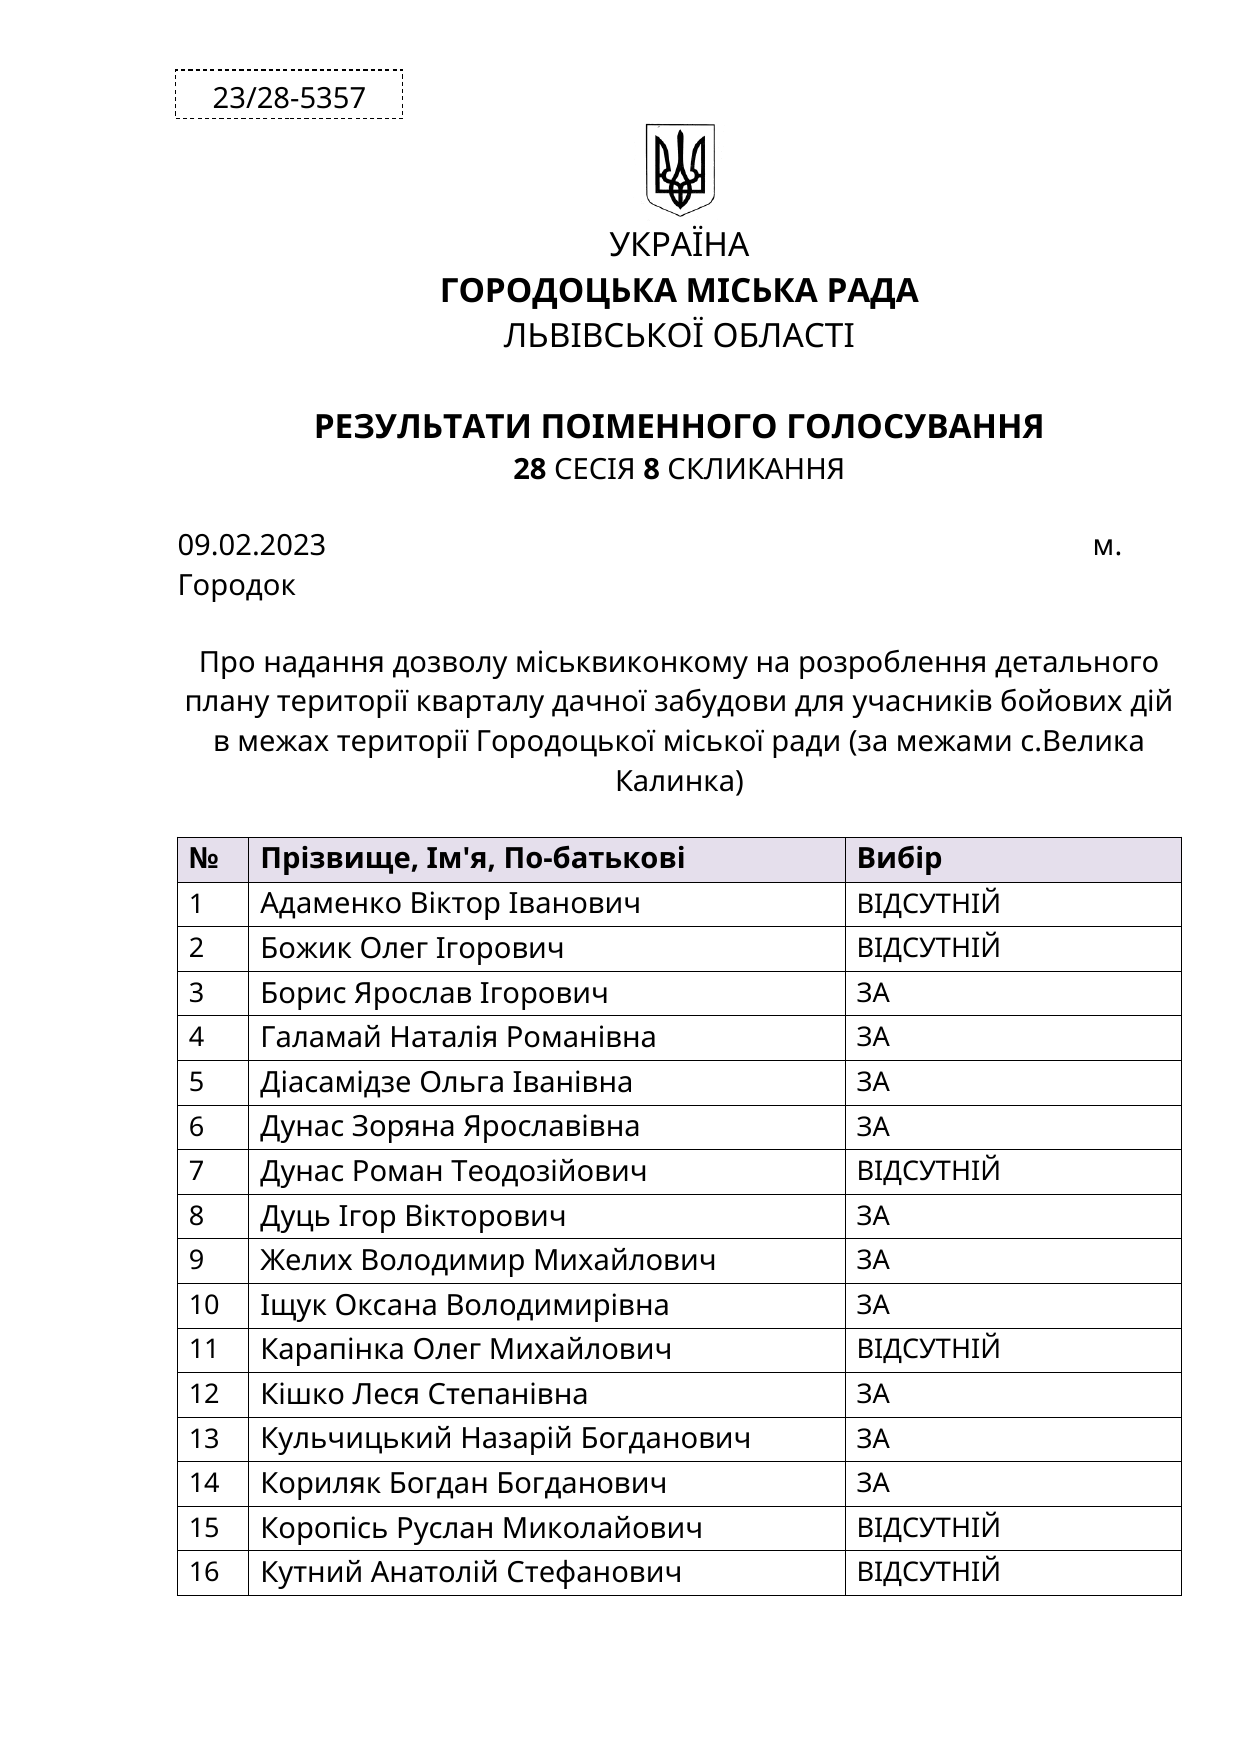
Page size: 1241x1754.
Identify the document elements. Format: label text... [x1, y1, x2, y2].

table_cell Діасамідзе Ольга Іванівна [249, 1061, 845, 1104]
text УКРАЇНА [177, 221, 1181, 266]
text ЛЬВІВСЬКОЇ ОБЛАСТІ [177, 312, 1181, 357]
table_cell ЗА [846, 1106, 1181, 1149]
table_cell ЗА [846, 1418, 1181, 1461]
table_cell Божик Олег Ігорович [249, 927, 845, 971]
table_cell ЗА [846, 972, 1181, 1015]
table_cell Дунас Зоряна Ярославівна [249, 1106, 845, 1149]
table_cell 8 [178, 1195, 248, 1238]
table_cell ВІДСУТНІЙ [846, 1150, 1181, 1194]
table_cell 3 [178, 972, 248, 1015]
table_cell 7 [178, 1150, 248, 1194]
table_cell 14 [178, 1462, 248, 1506]
table_cell Іщук Оксана Володимирівна [249, 1284, 845, 1327]
table_cell 1 [178, 883, 248, 926]
table_cell Дунас Роман Теодозійович [249, 1150, 845, 1194]
table_cell ВІДСУТНІЙ [846, 1507, 1181, 1550]
table_cell 10 [178, 1284, 248, 1327]
text 28 СЕСІЯ 8 СКЛИКАННЯ [177, 448, 1181, 488]
table_cell Желих Володимир Михайлович [249, 1239, 845, 1283]
table_cell 13 [178, 1418, 248, 1461]
table_header № [178, 838, 248, 882]
text 09.02.2023 м. Городок [177, 525, 1181, 604]
table_cell Коропісь Руслан Миколайович [249, 1507, 845, 1550]
table_cell ЗА [846, 1239, 1181, 1283]
text Про надання дозволу міськвиконкому на розроблення детального плану території кварталу дачної забудови для учасників бойових дій в межах території Городоцької міської ради (за межами с.Велика Калинка) [177, 641, 1181, 800]
table_cell 2 [178, 927, 248, 971]
text ГОРОДОЦЬКА МІСЬКА РАДА [177, 266, 1181, 312]
table_cell ЗА [846, 1373, 1181, 1417]
table_cell ВІДСУТНІЙ [846, 927, 1181, 971]
table_cell 16 [178, 1551, 248, 1595]
table_cell 15 [178, 1507, 248, 1550]
table_cell Кориляк Богдан Богданович [249, 1462, 845, 1506]
table_cell ВІДСУТНІЙ [846, 1329, 1181, 1372]
table_cell 5 [178, 1061, 248, 1104]
table_cell Адаменко Віктор Іванович [249, 883, 845, 926]
table_cell ЗА [846, 1284, 1181, 1327]
table_cell Кутний Анатолій Стефанович [249, 1551, 845, 1595]
table_cell 4 [178, 1016, 248, 1060]
table_cell 9 [178, 1239, 248, 1283]
table_cell Галамай Наталія Романівна [249, 1016, 845, 1060]
table_cell ЗА [846, 1061, 1181, 1104]
text РЕЗУЛЬТАТИ ПОІМЕННОГО ГОЛОСУВАННЯ [177, 403, 1181, 448]
table_cell Карапінка Олег Михайлович [249, 1329, 845, 1372]
table_cell ЗА [846, 1462, 1181, 1506]
table_cell 12 [178, 1373, 248, 1417]
table_cell ЗА [846, 1016, 1181, 1060]
table_cell Кульчицький Назарій Богданович [249, 1418, 845, 1461]
picture [633, 118, 726, 221]
table_cell 11 [178, 1329, 248, 1372]
table_cell Дуць Ігор Вікторович [249, 1195, 845, 1238]
table_cell Борис Ярослав Ігорович [249, 972, 845, 1015]
table_cell Кішко Леся Степанівна [249, 1373, 845, 1417]
table_cell ВІДСУТНІЙ [846, 883, 1181, 926]
table_header Прізвище, Ім'я, По-батькові [249, 838, 845, 882]
table_cell ЗА [846, 1195, 1181, 1238]
table_header Вибір [846, 838, 1181, 882]
table_cell 6 [178, 1106, 248, 1149]
table_cell ВІДСУТНІЙ [846, 1551, 1181, 1595]
